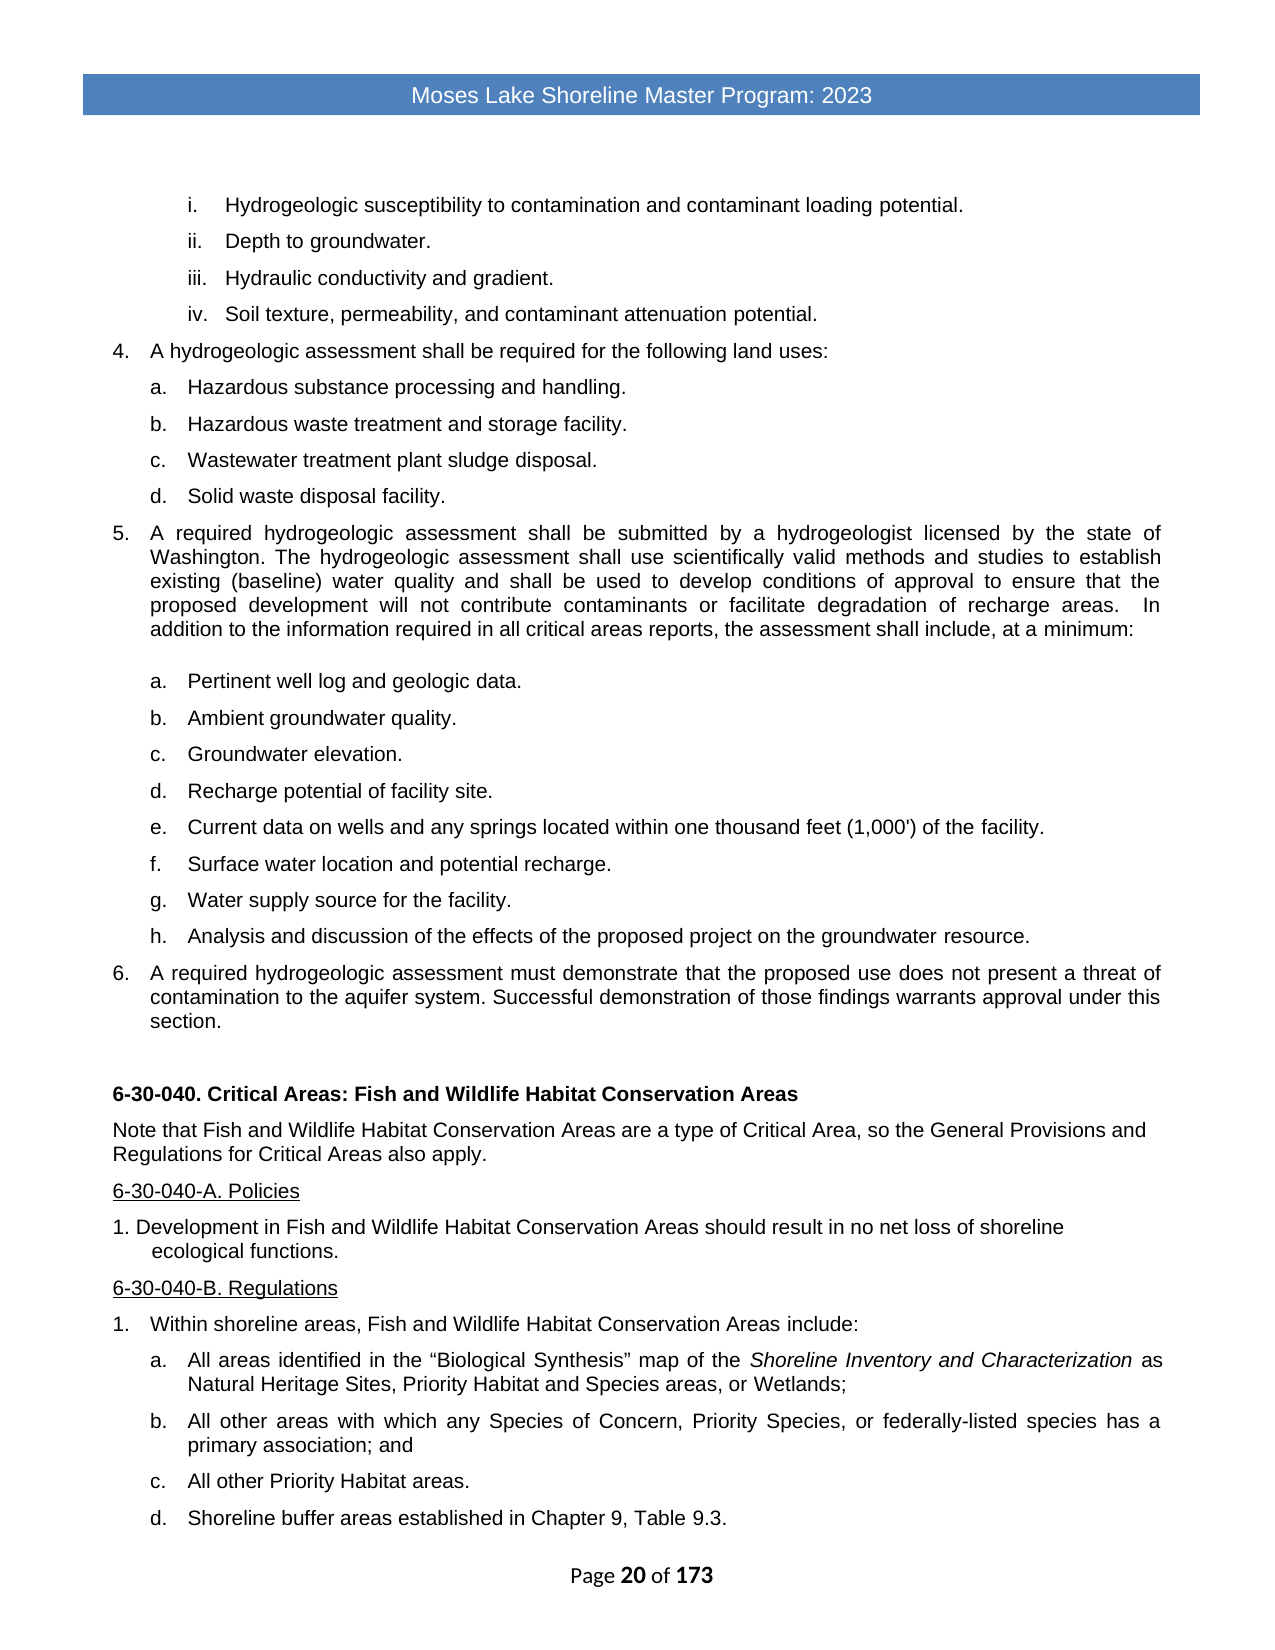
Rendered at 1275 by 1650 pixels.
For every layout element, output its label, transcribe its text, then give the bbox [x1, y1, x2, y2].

text 1. Development in Fish and Wildlife Habitat Conservation Areas should result in no net loss of shoreline ecological functions. [112, 1215, 1125, 1263]
list All other areas with which any Species of Concern, Priority Species, or federally-listed species has a primary association; and [150, 1409, 1163, 1457]
list All areas identified in the “Biological Synthesis” map of the Shoreline Inventory and Characterization as Natural Heritage Sites, Priority Habitat and Species areas, or Wetlands; [150, 1348, 1163, 1396]
list Shoreline buffer areas established in Chapter 9, Table 9.3. [150, 1506, 1200, 1530]
list Pertinent well log and geologic data. [150, 669, 1200, 693]
list Within shoreline areas, Fish and Wildlife Habitat Conservation Areas include: [112, 1312, 1200, 1336]
list A required hydrogeologic assessment must demonstrate that the proposed use does not present a threat of contamination to the aquifer system. Successful demonstration of those findings warrants approval under this section. [112, 961, 1162, 1033]
list Analysis and discussion of the effects of the proposed project on the groundwater resource. [150, 924, 1200, 948]
list A hydrogeologic assessment shall be required for the following land uses: [112, 338, 1200, 362]
subtitle 6-30-040. Critical Areas: Fish and Wildlife Habitat Conservation Areas [112, 1081, 1200, 1105]
list Wastewater treatment plant sludge disposal. [150, 448, 1200, 472]
list Water supply source for the facility. [150, 888, 1200, 912]
list Hazardous waste treatment and storage facility. [150, 411, 1200, 435]
list Surface water location and potential recharge. [150, 851, 1200, 875]
list All other Priority Habitat areas. [150, 1469, 1200, 1493]
text 6-30-040-B. Regulations [112, 1276, 1200, 1299]
list Recharge potential of facility site. [150, 779, 1200, 803]
list Current data on wells and any springs located within one thousand feet (1,000') of the facility. [150, 815, 1200, 839]
list A required hydrogeologic assessment shall be submitted by a hydrogeologist licensed by the state of Washington. The hydrogeologic assessment shall use scientifically valid methods and studies to establish existing (baseline) water quality and shall be used to develop conditions of approval to ensure that the proposed development will not contribute contaminants or facilitate degradation of recharge areas. In addition to the information required in all critical areas reports, the assessment shall include, at a minimum: [112, 521, 1162, 641]
list Groundwater elevation. [150, 742, 1200, 766]
list Hydraulic conductivity and gradient. [187, 266, 1200, 289]
list Hazardous substance processing and handling. [150, 375, 1200, 399]
list Solid waste disposal facility. [150, 484, 1200, 508]
list Depth to groundwater. [187, 229, 1200, 253]
list Ambient groundwater quality. [150, 706, 1200, 729]
text Note that Fish and Wildlife Habitat Conservation Areas are a type of Critical Area, so the General Provisions and Regulations for Critical Areas also apply. [112, 1118, 1200, 1166]
text 6-30-040-A. Policies [112, 1179, 1200, 1203]
list Hydrogeologic susceptibility to contamination and contaminant loading potential. [187, 192, 1200, 216]
list Soil texture, permeability, and contaminant attenuation potential. [187, 302, 1200, 326]
